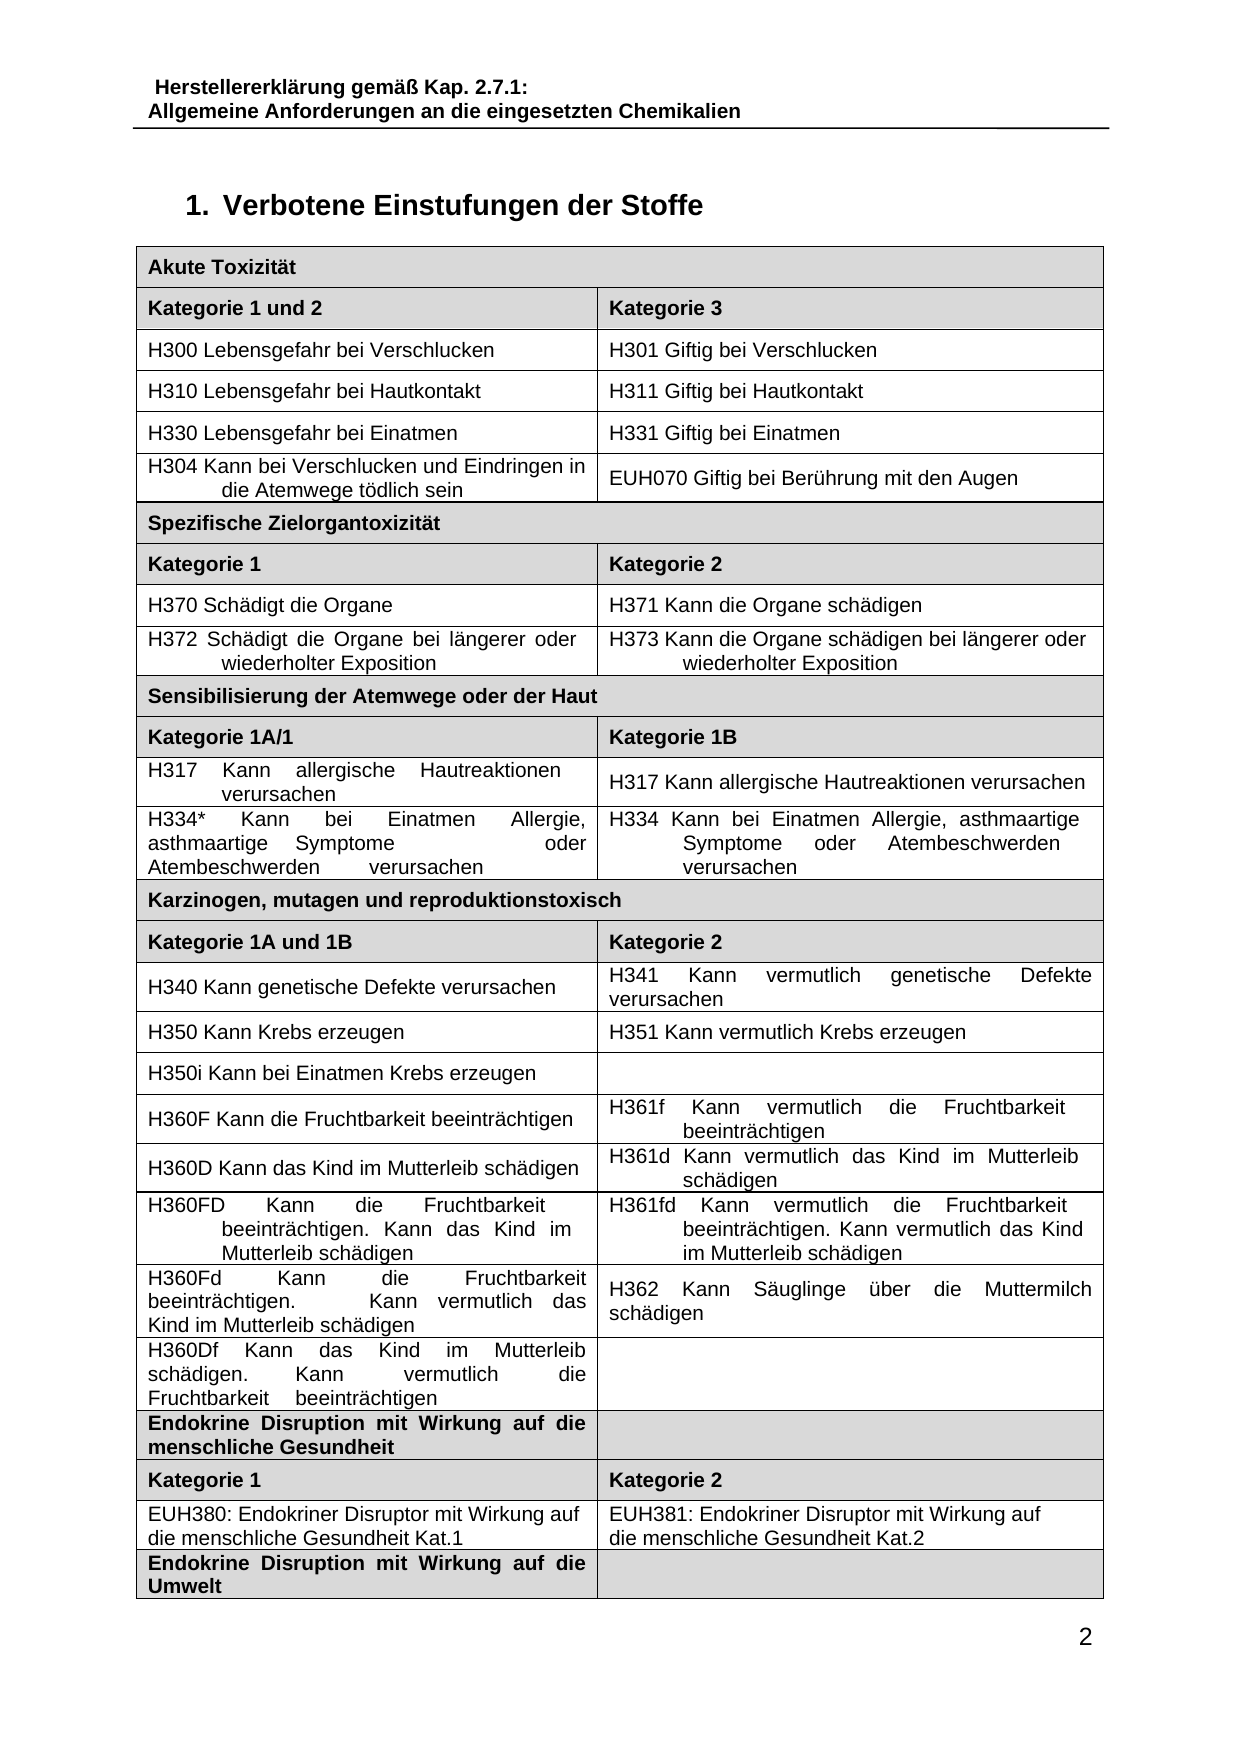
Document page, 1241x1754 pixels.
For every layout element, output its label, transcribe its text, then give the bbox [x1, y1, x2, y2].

table_cell EUH381: Endokriner Disruptor mit Wirkung auf die menschliche Gesundheit Kat.2 [598, 1501, 1103, 1549]
table_cell H331 Giftig bei Einatmen [598, 412, 1103, 452]
table_cell Sensibilisierung der Atemwege oder der Haut [137, 676, 1103, 716]
table_cell [598, 1338, 1103, 1410]
table_cell Kategorie 2 [598, 921, 1103, 962]
table_cell Kategorie 3 [598, 288, 1103, 328]
table_cell H362 Kann Säuglinge über die Muttermilch schädigen [598, 1265, 1103, 1337]
list Verbotene Einstufungen der Stoffe [185, 188, 1093, 222]
table_cell [598, 1053, 1103, 1093]
table_cell H311 Giftig bei Hautkontakt [598, 371, 1103, 411]
table_cell Kategorie 1 [137, 1460, 597, 1500]
table_cell [598, 1550, 1103, 1598]
table_cell H334* Kann bei Einatmen Allergie, asthmaartige Symptome oder Atembeschwerden verursachen [137, 807, 597, 879]
table_cell H371 Kann die Organe schädigen [598, 585, 1103, 626]
table_cell H301 Giftig bei Verschlucken [598, 330, 1103, 370]
table_cell Kategorie 1 [137, 544, 597, 584]
table_header Akute Toxizität [137, 247, 1103, 287]
table_cell H370 Schädigt die Organe [137, 585, 597, 626]
table_cell H304 Kann bei Verschlucken und Eindringen in die Atemwege tödlich sein [137, 454, 597, 501]
table_cell H373 Kann die Organe schädigen bei längerer oder wiederholter Exposition [598, 627, 1103, 674]
table_cell H372 Schädigt die Organe bei längerer oder wiederholter Exposition [137, 627, 597, 674]
table_cell H361f Kann vermutlich die Fruchtbarkeit beeinträchtigen [598, 1095, 1103, 1142]
table_cell H351 Kann vermutlich Krebs erzeugen [598, 1012, 1103, 1052]
table_cell H317 Kann allergische Hautreaktionen verursachen [137, 758, 597, 806]
table_cell Endokrine Disruption mit Wirkung auf die menschliche Gesundheit [137, 1411, 597, 1459]
table_cell H360FD Kann die Fruchtbarkeit beeinträchtigen. Kann das Kind im Mutterleib schädigen [137, 1193, 597, 1264]
table_cell H330 Lebensgefahr bei Einatmen [137, 412, 597, 452]
table_cell Endokrine Disruption mit Wirkung auf die Umwelt [137, 1550, 597, 1598]
table_cell H334 Kann bei Einatmen Allergie, asthmaartige Symptome oder Atembeschwerden verursachen [598, 807, 1103, 879]
table_cell EUH380: Endokriner Disruptor mit Wirkung auf die menschliche Gesundheit Kat.1 [137, 1501, 597, 1549]
table_cell Karzinogen, mutagen und reproduktionstoxisch [137, 880, 1103, 920]
table_cell H310 Lebensgefahr bei Hautkontakt [137, 371, 597, 411]
table_cell Kategorie 2 [598, 544, 1103, 584]
table_cell [598, 1411, 1103, 1459]
table_cell H360Fd Kann die Fruchtbarkeit beeinträchtigen. Kann vermutlich das Kind im Mutterleib schädigen [137, 1265, 597, 1337]
table_cell H361fd Kann vermutlich die Fruchtbarkeit beeinträchtigen. Kann vermutlich das Kind im Mutterleib schädigen [598, 1193, 1103, 1264]
table_cell EUH070 Giftig bei Berührung mit den Augen [598, 454, 1103, 501]
table_cell Spezifische Zielorgantoxizität [137, 503, 1103, 543]
table_cell H361d Kann vermutlich das Kind im Mutterleib schädigen [598, 1144, 1103, 1191]
table_cell Kategorie 1A und 1B [137, 921, 597, 962]
table_cell H317 Kann allergische Hautreaktionen verursachen [598, 758, 1103, 806]
table_cell Kategorie 1B [598, 717, 1103, 757]
table_cell H300 Lebensgefahr bei Verschlucken [137, 330, 597, 370]
table_cell Kategorie 1 und 2 [137, 288, 597, 328]
table_cell H360F Kann die Fruchtbarkeit beeinträchtigen [137, 1095, 597, 1142]
table_cell Kategorie 1A/1 [137, 717, 597, 757]
table_cell H360Df Kann das Kind im Mutterleib schädigen. Kann vermutlich die Fruchtbarkeit beeinträchtigen [137, 1338, 597, 1410]
table_cell H360D Kann das Kind im Mutterleib schädigen [137, 1144, 597, 1191]
table_cell H350i Kann bei Einatmen Krebs erzeugen [137, 1053, 597, 1093]
table_cell H341 Kann vermutlich genetische Defekte verursachen [598, 963, 1103, 1011]
table_cell H340 Kann genetische Defekte verursachen [137, 963, 597, 1011]
table_cell Kategorie 2 [598, 1460, 1103, 1500]
table_cell H350 Kann Krebs erzeugen [137, 1012, 597, 1052]
